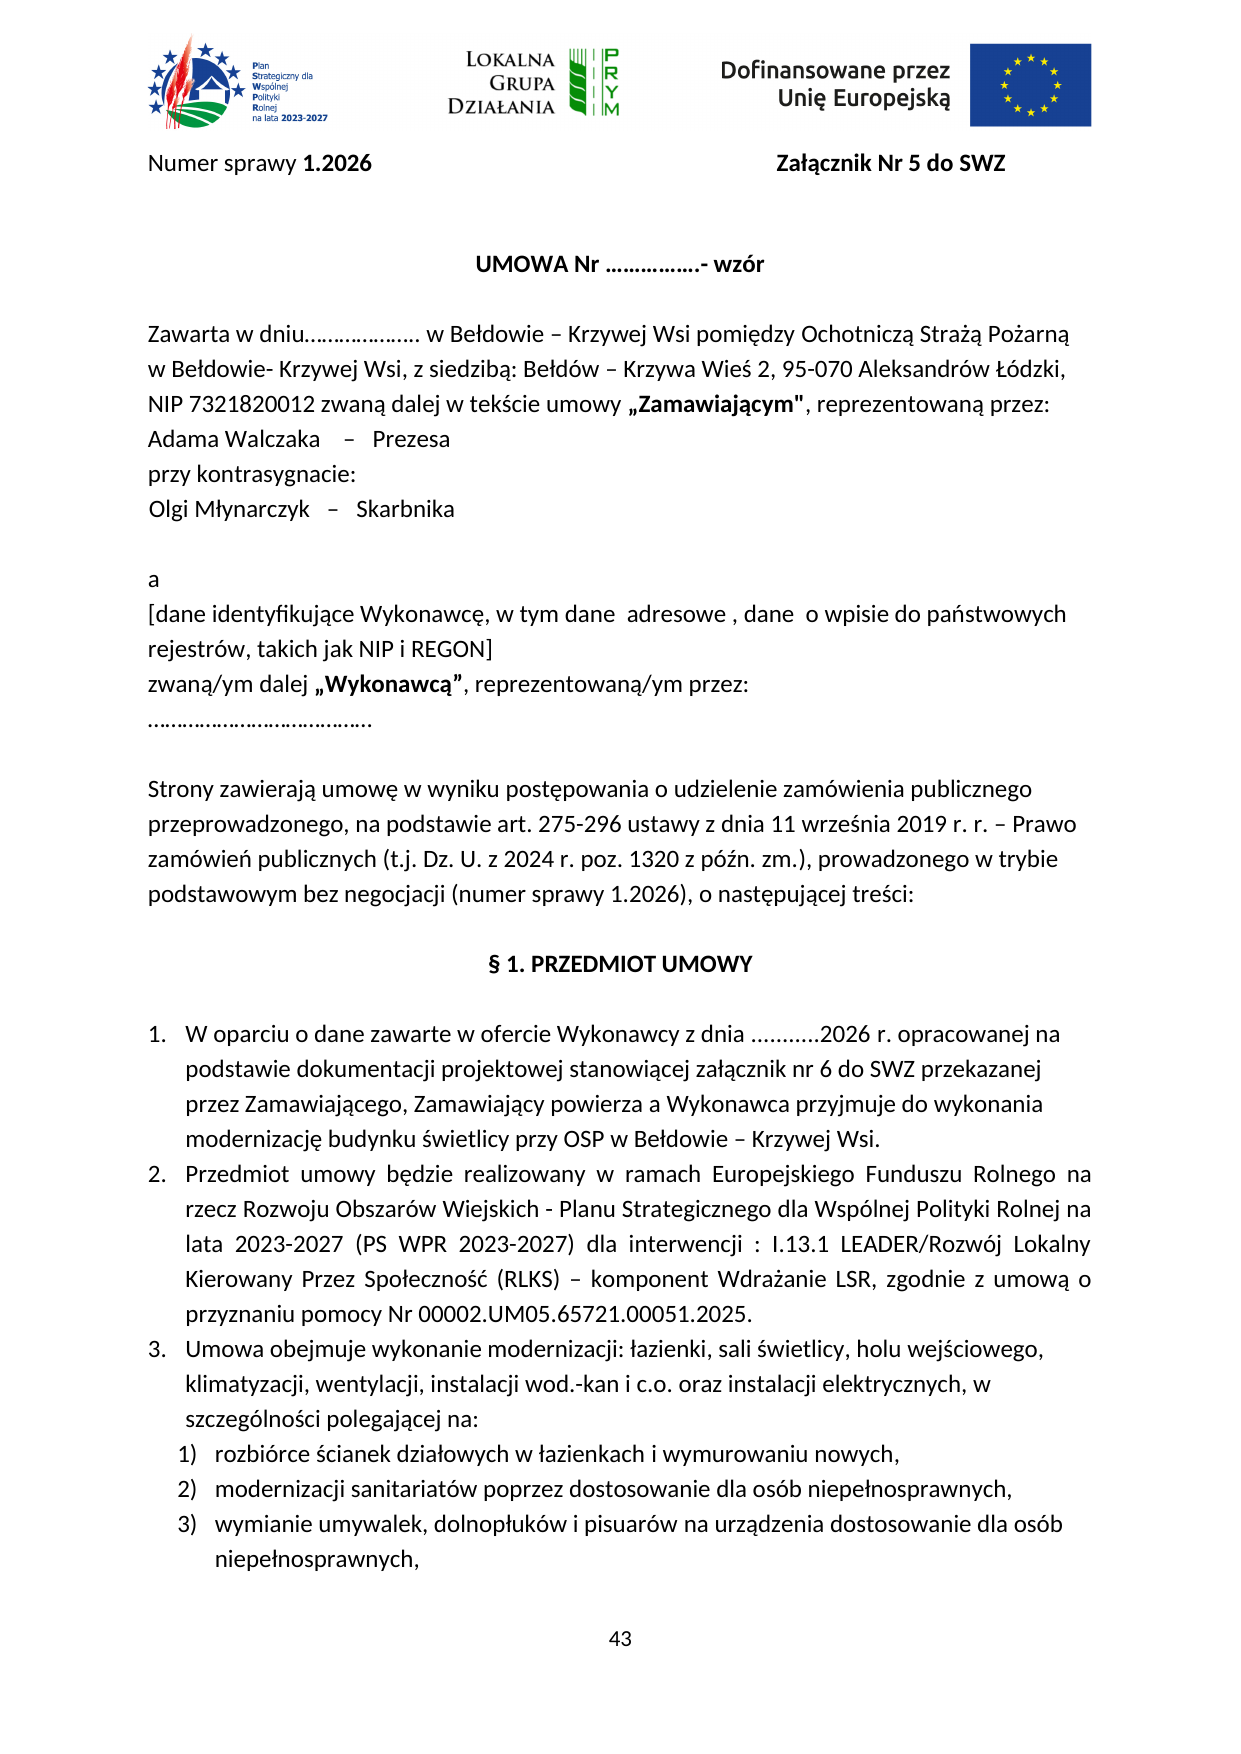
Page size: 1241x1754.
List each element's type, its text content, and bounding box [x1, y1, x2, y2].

text [dane identyfikujące Wykonawcę, w tym dane adresowe , dane o wpisie do państwowych rejestrów, takich jak NIP i REGON] [148, 598, 1093, 663]
text § 1. PRZEDMIOT UMOWY [148, 948, 1093, 978]
text Numer sprawy 1.2026 Załącznik Nr 5 do SWZ [148, 147, 1093, 178]
list rozbiórce ścianek działowych w łazienkach i wymurowaniu nowych, [177, 1438, 1093, 1468]
text Olgi Młynarczyk – Skarbnika [149, 493, 1089, 523]
picture [147, 33, 1092, 131]
text Strony zawierają umowę w wyniku postępowania o udzielenie zamówienia publicznego przeprowadzonego, na podstawie art. 275-296 ustawy z dnia 11 września 2019 r. r. – Prawo zamówień publicznych (t.j. Dz. U. z 2024 r. poz. 1320 z późn. zm.), prowadzonego w trybie podstawowym bez negocjacji (numer sprawy 1.2026), o następującej treści: [148, 773, 1093, 908]
list modernizacji sanitariatów poprzez dostosowanie dla osób niepełnosprawnych, [177, 1473, 1093, 1503]
list Przedmiot umowy będzie realizowany w ramach Europejskiego Funduszu Rolnego na rzecz Rozwoju Obszarów Wiejskich - Planu Strategicznego dla Wspólnej Polityki Rolnej na lata 2023-2027 (PS WPR 2023-2027) dla interwencji : I.13.1 LEADER/Rozwój Lokalny Kierowany Przez Społeczność (RLKS) – komponent Wdrażanie LSR, zgodnie z umową o przyznaniu pomocy Nr 00002.UM05.65721.00051.2025. [148, 1158, 1093, 1328]
text Zawarta w dniu……………….. w Bełdowie – Krzywej Wsi pomiędzy Ochotniczą Strażą Pożarną w Bełdowie- Krzywej Wsi, z siedzibą: Bełdów – Krzywa Wieś 2, 95-070 Aleksandrów Łódzki, NIP 7321820012 zwaną dalej w tekście umowy „Zamawiającym", reprezentowaną przez: [148, 318, 1093, 418]
text ………………………………… [148, 703, 1093, 733]
list wymianie umywalek, dolnopłuków i pisuarów na urządzenia dostosowanie dla osób niepełnosprawnych, [177, 1508, 1093, 1573]
text a [148, 563, 1093, 593]
list Umowa obejmuje wykonanie modernizacji: łazienki, sali świetlicy, holu wejściowego, klimatyzacji, wentylacji, instalacji wod.-kan i c.o. oraz instalacji elektrycznych, w szczególności polegającej na: [148, 1333, 1093, 1433]
list W oparciu o dane zawarte w ofercie Wykonawcy z dnia ...........2026 r. opracowanej na podstawie dokumentacji projektowej stanowiącej załącznik nr 6 do SWZ przekazanej przez Zamawiającego, Zamawiający powierza a Wykonawca przyjmuje do wykonania modernizację budynku świetlicy przy OSP w Bełdowie – Krzywej Wsi. [148, 1018, 1093, 1153]
text przy kontrasygnacie: [148, 458, 1093, 488]
text zwaną/ym dalej „Wykonawcą”, reprezentowaną/ym przez: [148, 668, 1093, 698]
text UMOWA Nr …………….- wzór [148, 248, 1093, 278]
text Adama Walczaka – Prezesa [148, 423, 1093, 453]
